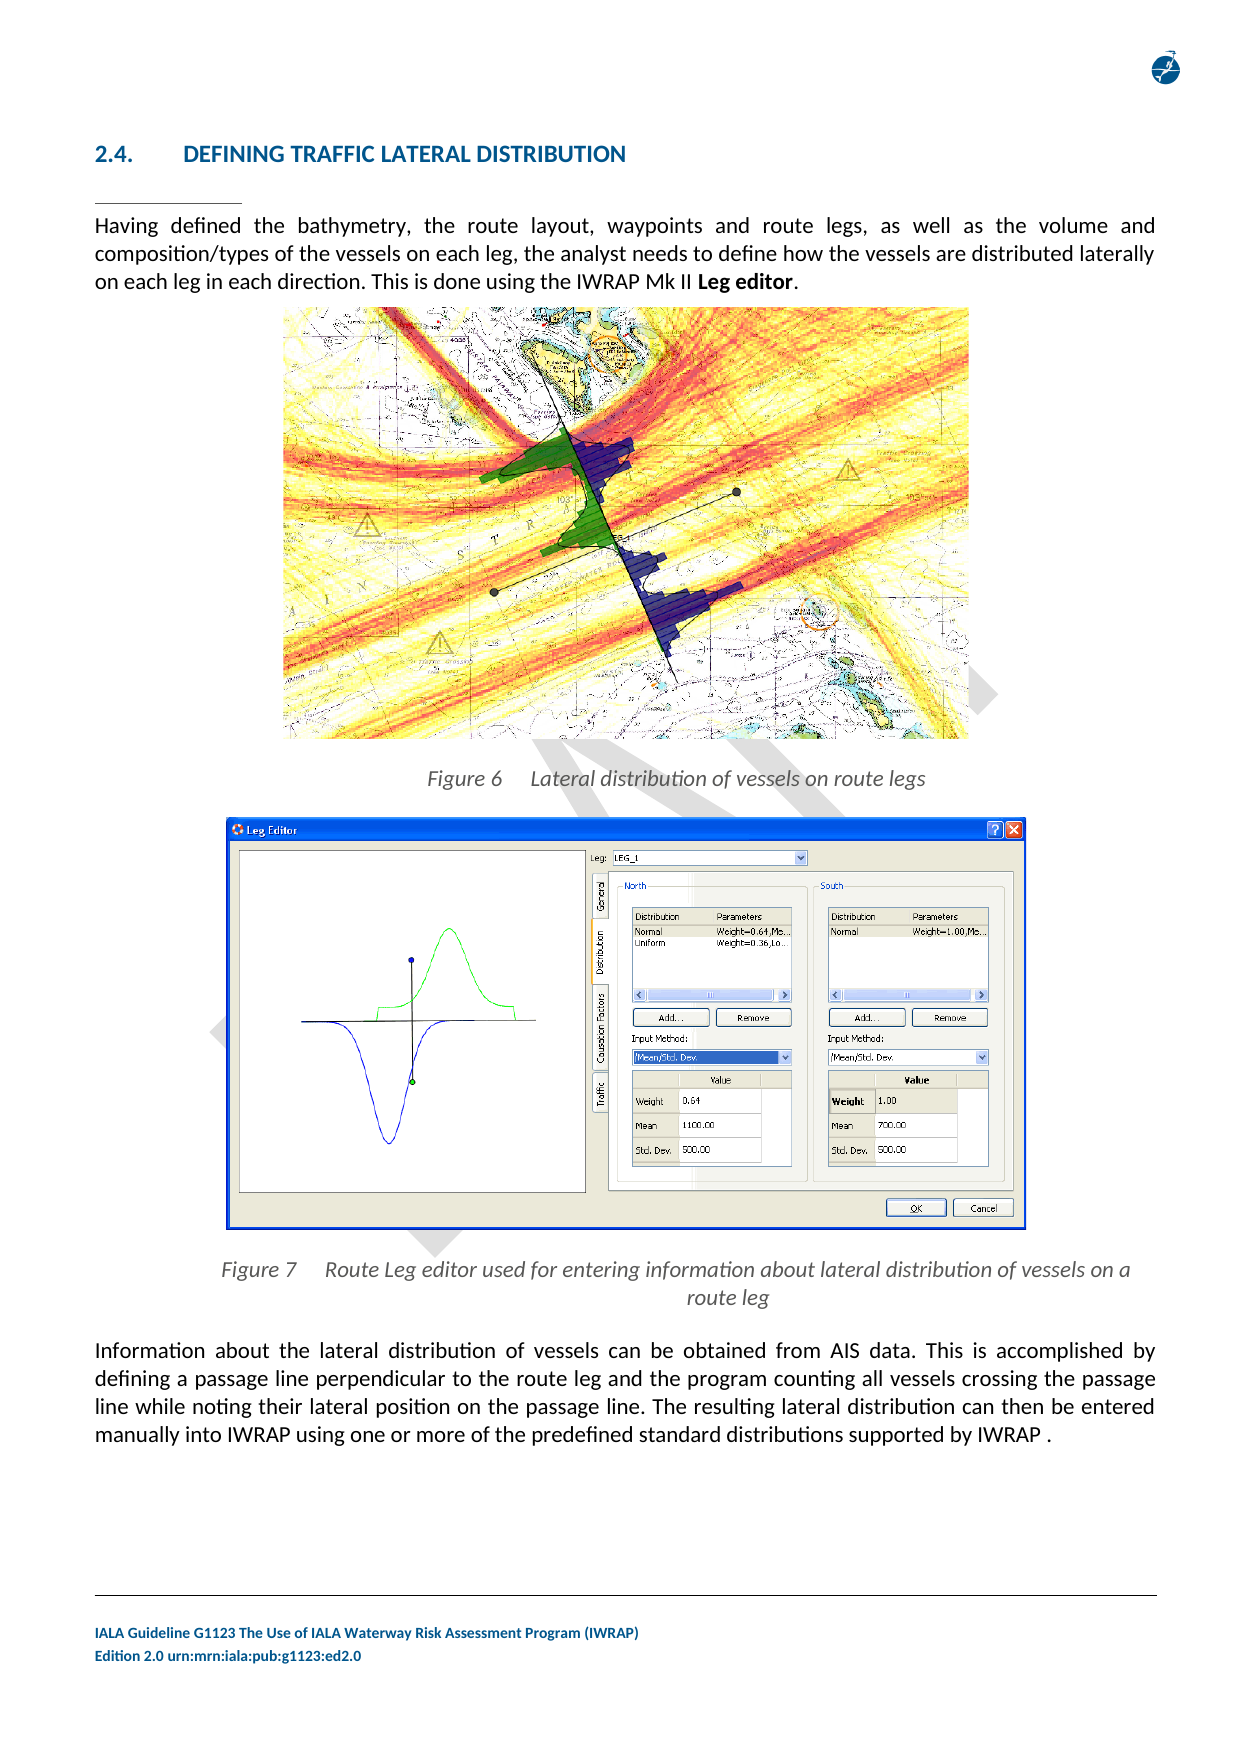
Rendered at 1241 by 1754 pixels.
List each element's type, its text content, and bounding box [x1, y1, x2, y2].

text Having defined the bathymetry, the route layout, waypoints and route legs, as well as the volume and composition/types of the vessels on each leg, the analyst needs to define how the vessels are distributed laterally on each leg in each direction. This is done using the IWRAP Mk II Leg editor. [94, 211, 1157, 295]
text Information about the lateral distribution of vessels can be obtained from AIS data. This is accomplished by defining a passage line perpendicular to the route leg and the program counting all vessels crossing the passage line while noting their lateral position on the passage line. The resulting lateral distribution can then be entered manually into IWRAP using one or more of the predefined standard distributions supported by IWRAP . [94, 1336, 1157, 1448]
text Lateral distribution of vessels on route legs [198, 764, 1157, 792]
picture [226, 817, 1027, 1230]
picture [1120, 0, 1239, 119]
subtitle Defining traffic lateral distribution [94, 139, 1157, 169]
picture [283, 307, 969, 739]
text Route Leg editor used for entering information about lateral distribution of vessels on a route leg [198, 1255, 1157, 1311]
